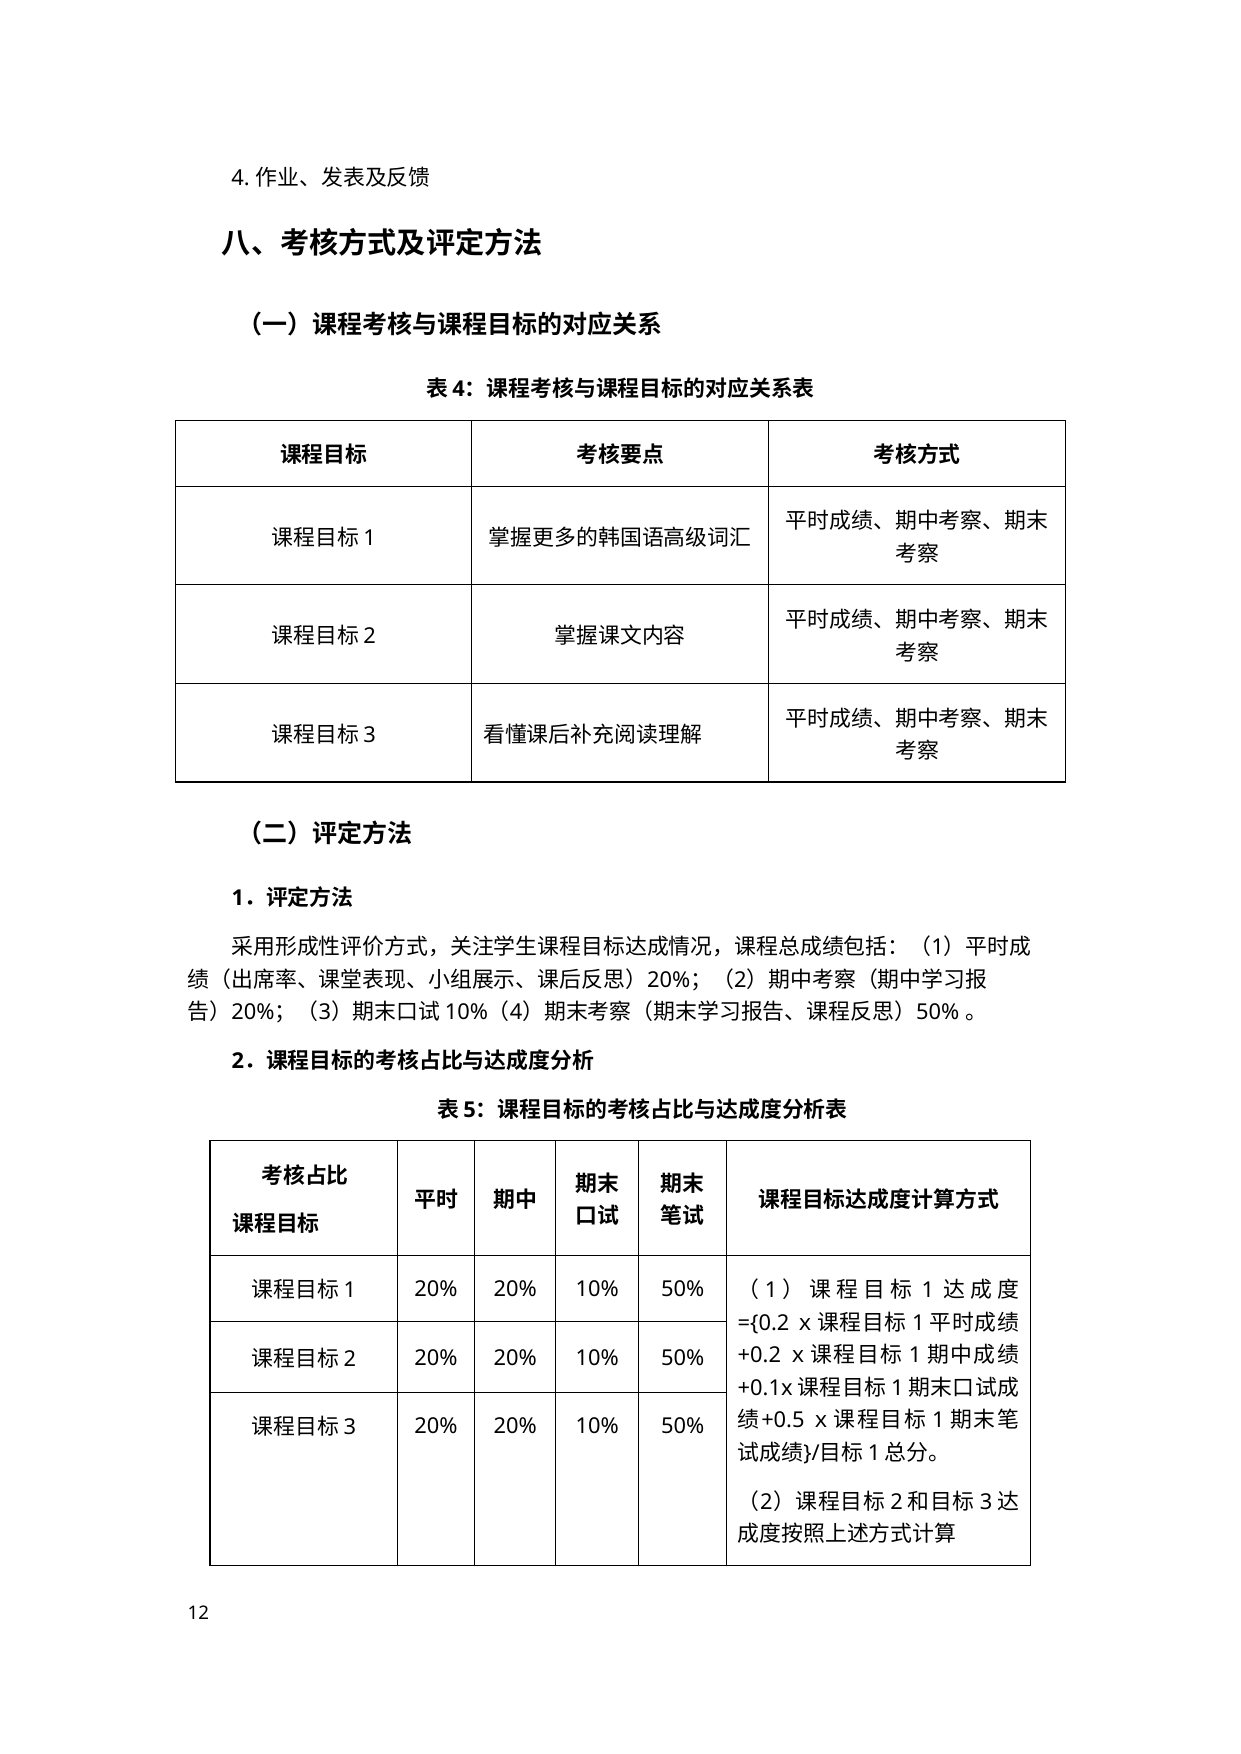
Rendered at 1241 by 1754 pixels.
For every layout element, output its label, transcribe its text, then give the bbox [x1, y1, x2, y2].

table_header 考核方式 [769, 421, 1065, 486]
table_cell 20% [475, 1393, 555, 1564]
table_cell 20% [475, 1322, 555, 1392]
table_cell 10% [556, 1322, 638, 1392]
table_cell （1）课程目标1达成度={0.2ｘ课程目标1平时成绩+0.2ｘ课程目标1期中成绩+0.1x课程目标1期末口试成绩+0.5ｘ课程目标1期末笔试成绩}/目标1总分。 （2）课程目标2和目标3达成度按照上述方式计算 （3）课程目标达成度=课程目标1达成度+课程目标2达成度+课程目标3达成度 [727, 1256, 1030, 1564]
table_cell 课程目标1 [211, 1256, 397, 1321]
table_cell 平时成绩、期中考察、期末考察 [769, 585, 1065, 683]
text 表4：课程考核与课程目标的对应关系表 [187, 371, 1053, 403]
table_cell 平时成绩、期中考察、期末考察 [769, 684, 1065, 781]
table_header 期末笔试 [639, 1141, 726, 1255]
table_cell 20% [398, 1393, 474, 1564]
table_cell 50% [639, 1256, 726, 1321]
table_cell 10% [556, 1393, 638, 1564]
table_header 课程目标 [176, 421, 471, 486]
table_cell 50% [639, 1322, 726, 1392]
table_cell 课程目标1 [176, 487, 471, 584]
table_header 平时 [398, 1141, 474, 1255]
text 2．课程目标的考核占比与达成度分析 [187, 1042, 1053, 1075]
table_cell 20% [398, 1322, 474, 1392]
table_cell 20% [398, 1256, 474, 1321]
table_header 课程目标达成度计算方式 [727, 1141, 1030, 1255]
text 1．评定方法 [187, 880, 1053, 912]
table_cell 平时成绩、期中考察、期末考察 [769, 487, 1065, 584]
table_cell 课程目标3 [176, 684, 471, 781]
table_cell 课程目标3 [211, 1393, 397, 1564]
table_cell 课程目标2 [176, 585, 471, 683]
text 4. 作业、发表及反馈 [187, 160, 1053, 192]
text 采用形成性评价方式，关注学生课程目标达成情况，课程总成绩包括：（1）平时成绩（出席率、课堂表现、小组展示、课后反思）20%；（2）期中考察（期中学习报告）20%；（3）期末口试10%（4）期末考察（期末学习报告、课程反思）50% 。 [187, 929, 1053, 1026]
table_header 期中 [475, 1141, 555, 1255]
table_cell 10% [556, 1256, 638, 1321]
text 表5：课程目标的考核占比与达成度分析表 [187, 1091, 1053, 1124]
table_header 期末口试 [556, 1141, 638, 1255]
table_cell 50% [639, 1393, 726, 1564]
table_cell 看懂课后补充阅读理解 [472, 684, 768, 781]
text （一）课程考核与课程目标的对应关系 [187, 290, 1053, 355]
text 八、考核方式及评定方法 [187, 208, 1053, 273]
table_cell 20% [475, 1256, 555, 1321]
table_header 考核要点 [472, 421, 768, 486]
text （二）评定方法 [187, 799, 1053, 864]
table_cell 掌握更多的韩国语高级词汇 [472, 487, 768, 584]
table_header 考核占比 课程目标 [211, 1141, 397, 1255]
table_cell 掌握课文内容 [472, 585, 768, 683]
table_cell 课程目标2 [211, 1322, 397, 1392]
